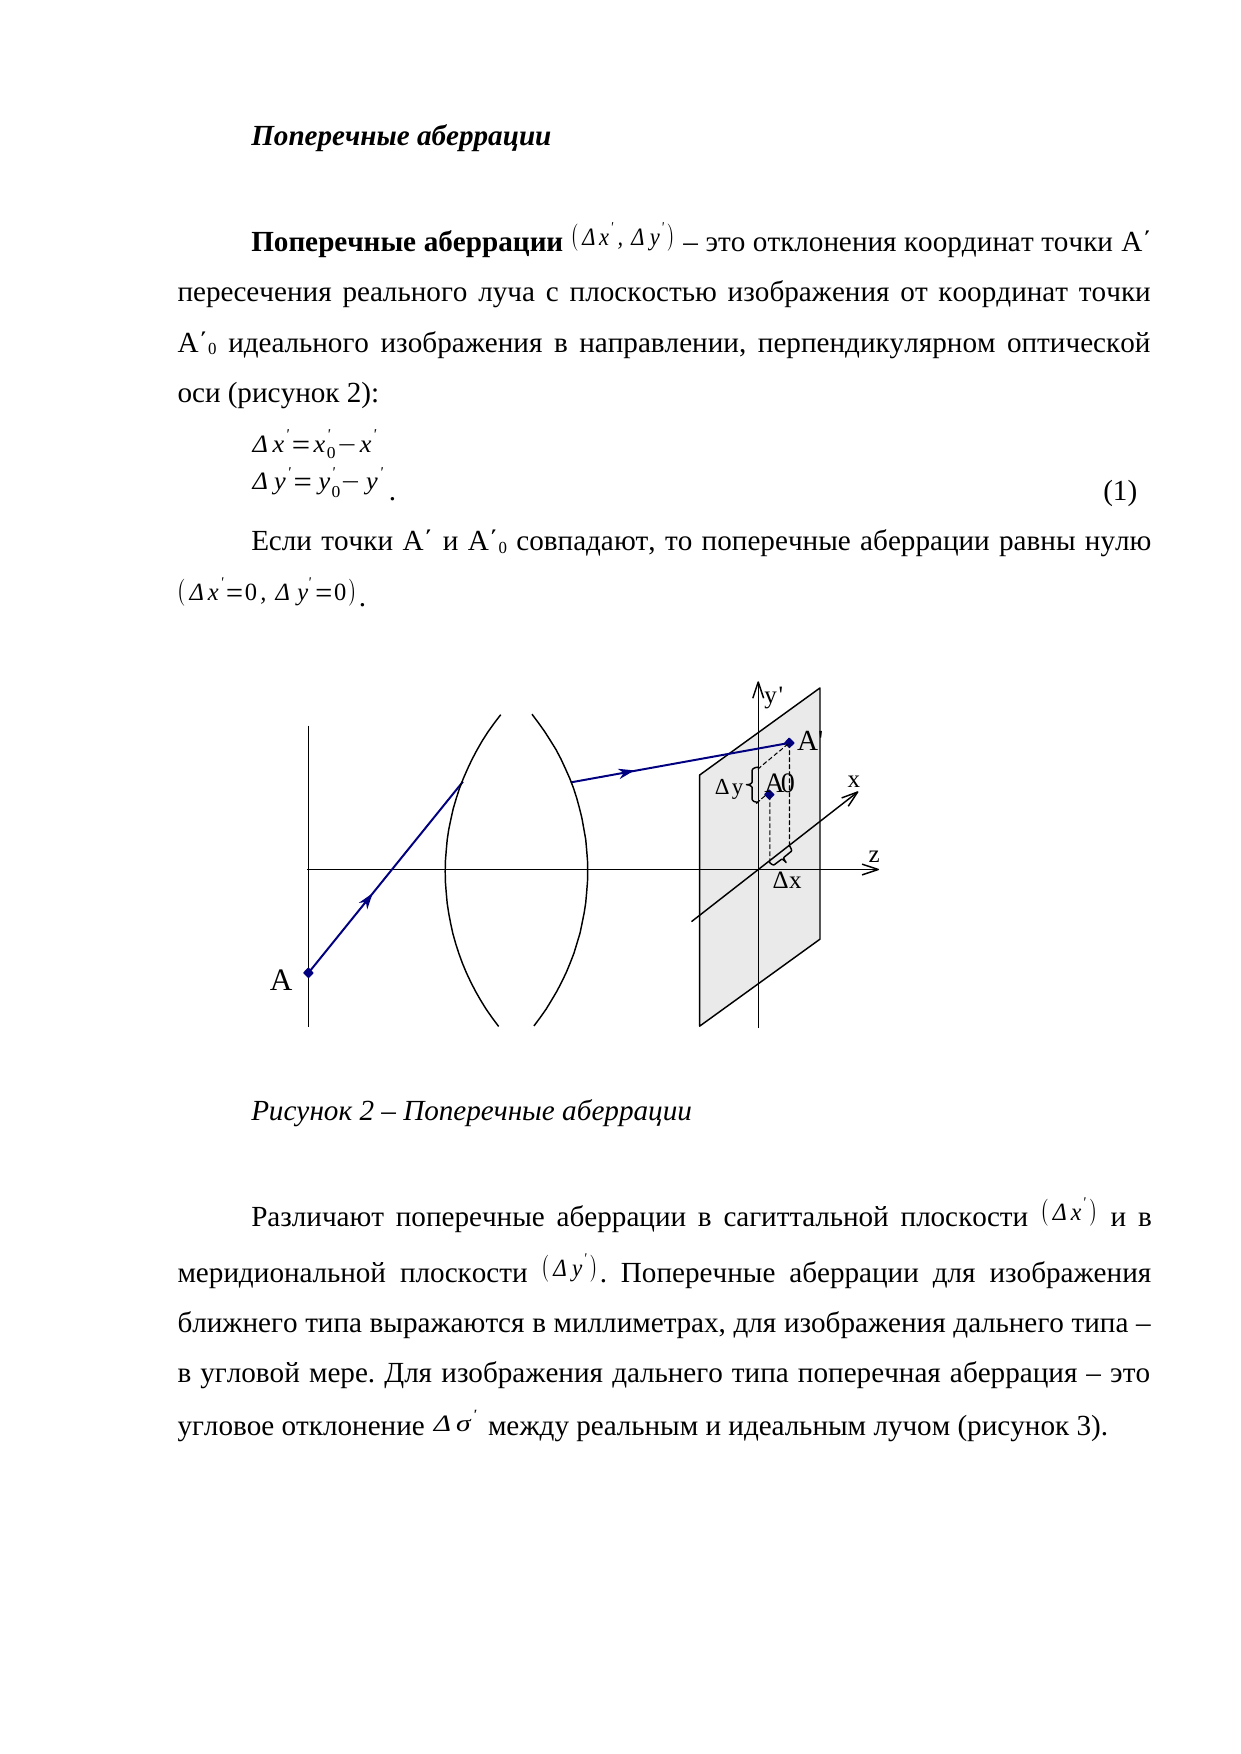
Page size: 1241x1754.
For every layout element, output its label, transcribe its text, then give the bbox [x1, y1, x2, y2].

text Если точки A΄ и A΄0 совпадают, то поперечные аберрации равны нулю . [177, 523, 1152, 613]
text . (1) [177, 426, 1152, 507]
text Поперечные аберрации – это отклонения координат точки A΄ пересечения реального луча с плоскостью изображения от координат точки A΄0 идеального изображения в направлении, перпендикулярном оптической оси (рисунок 2): [177, 219, 1152, 409]
text Поперечные аберрации [177, 118, 1152, 152]
text Различают поперечные аберрации в сагиттальной плоскости и в меридиональной плоскости . Поперечные аберрации для изображения ближнего типа выражаются в миллиметрах, для изображения дальнего типа – в угловой мере. Для изображения дальнего типа поперечная аберрация – это угловое отклонение между реальным и идеальным лучом (рисунок 3). [177, 1194, 1152, 1442]
text Рисунок 2 – Поперечные аберрации [177, 1093, 1152, 1127]
